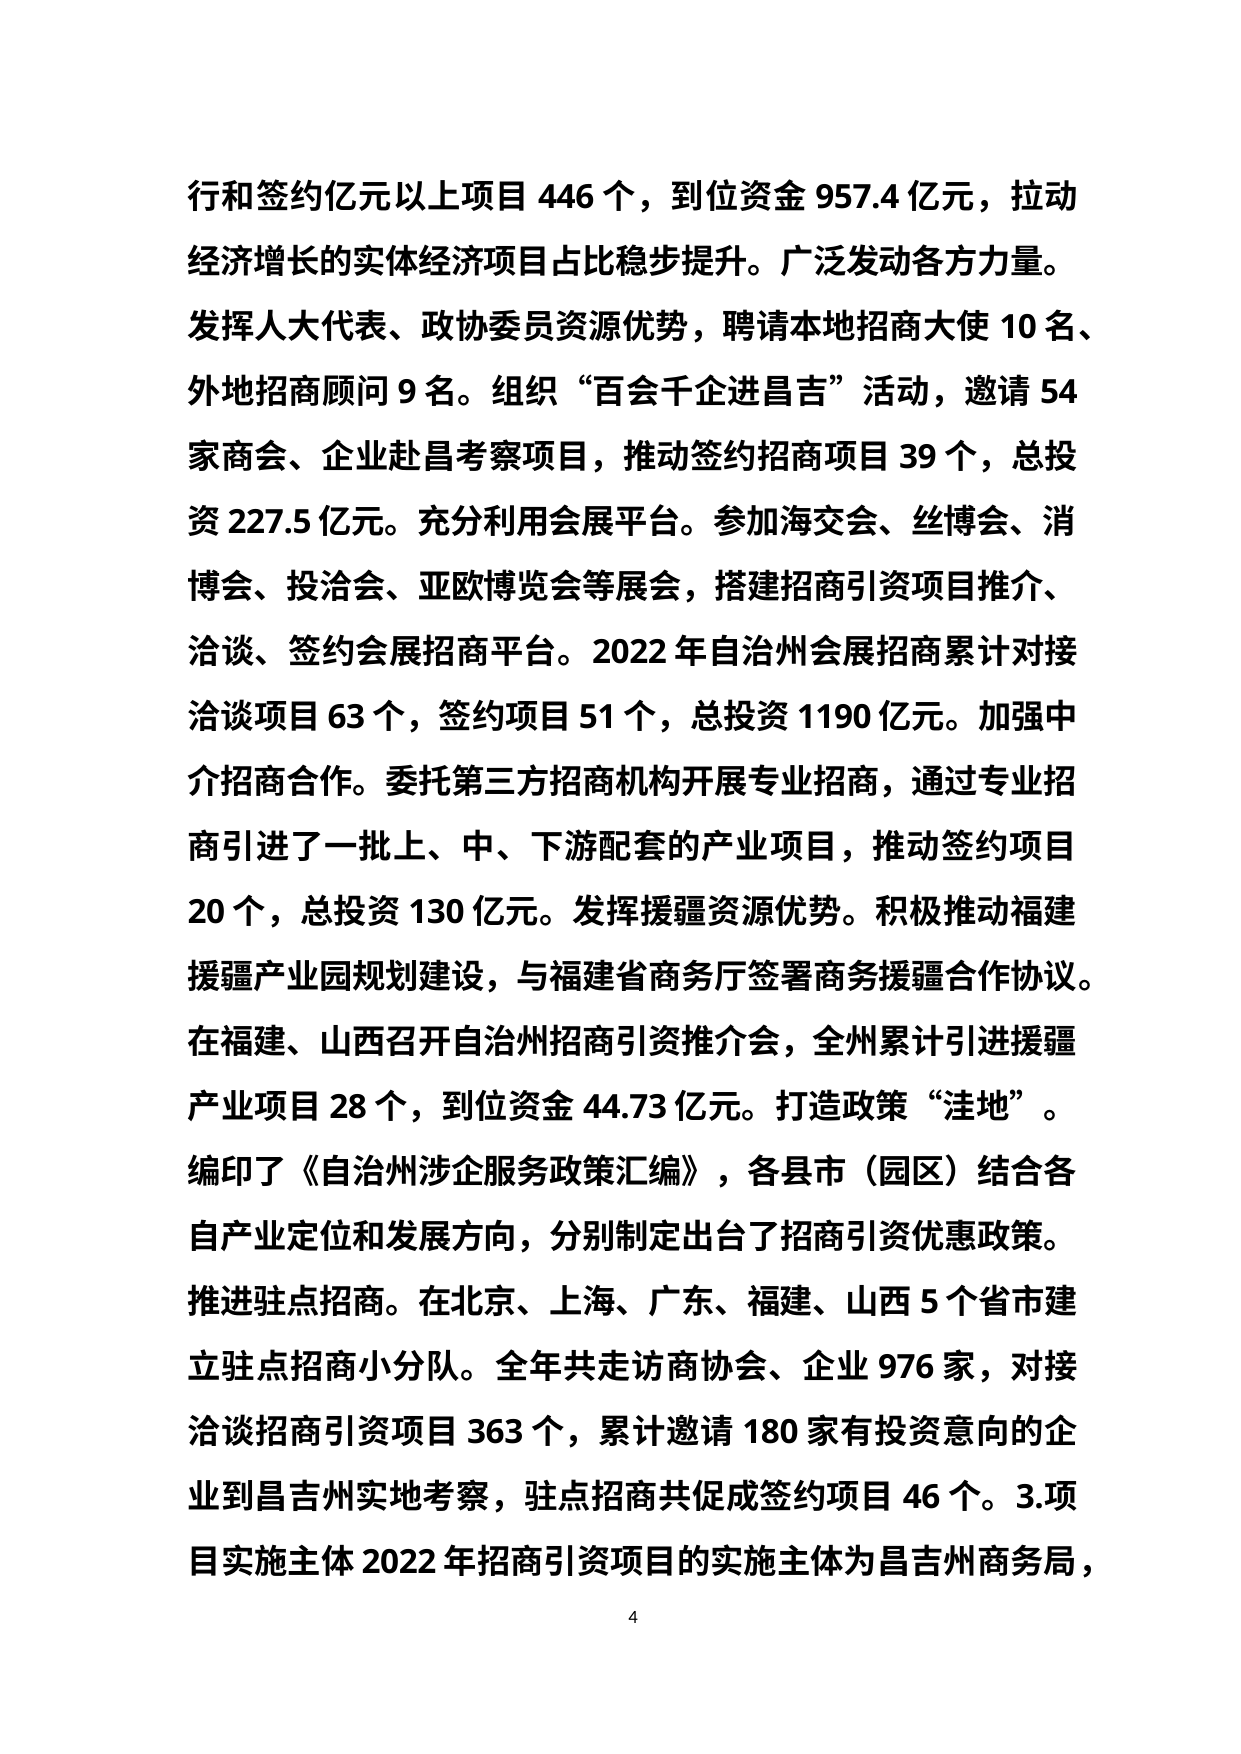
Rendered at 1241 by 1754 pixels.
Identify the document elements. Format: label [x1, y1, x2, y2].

text [187, 162, 1078, 1592]
